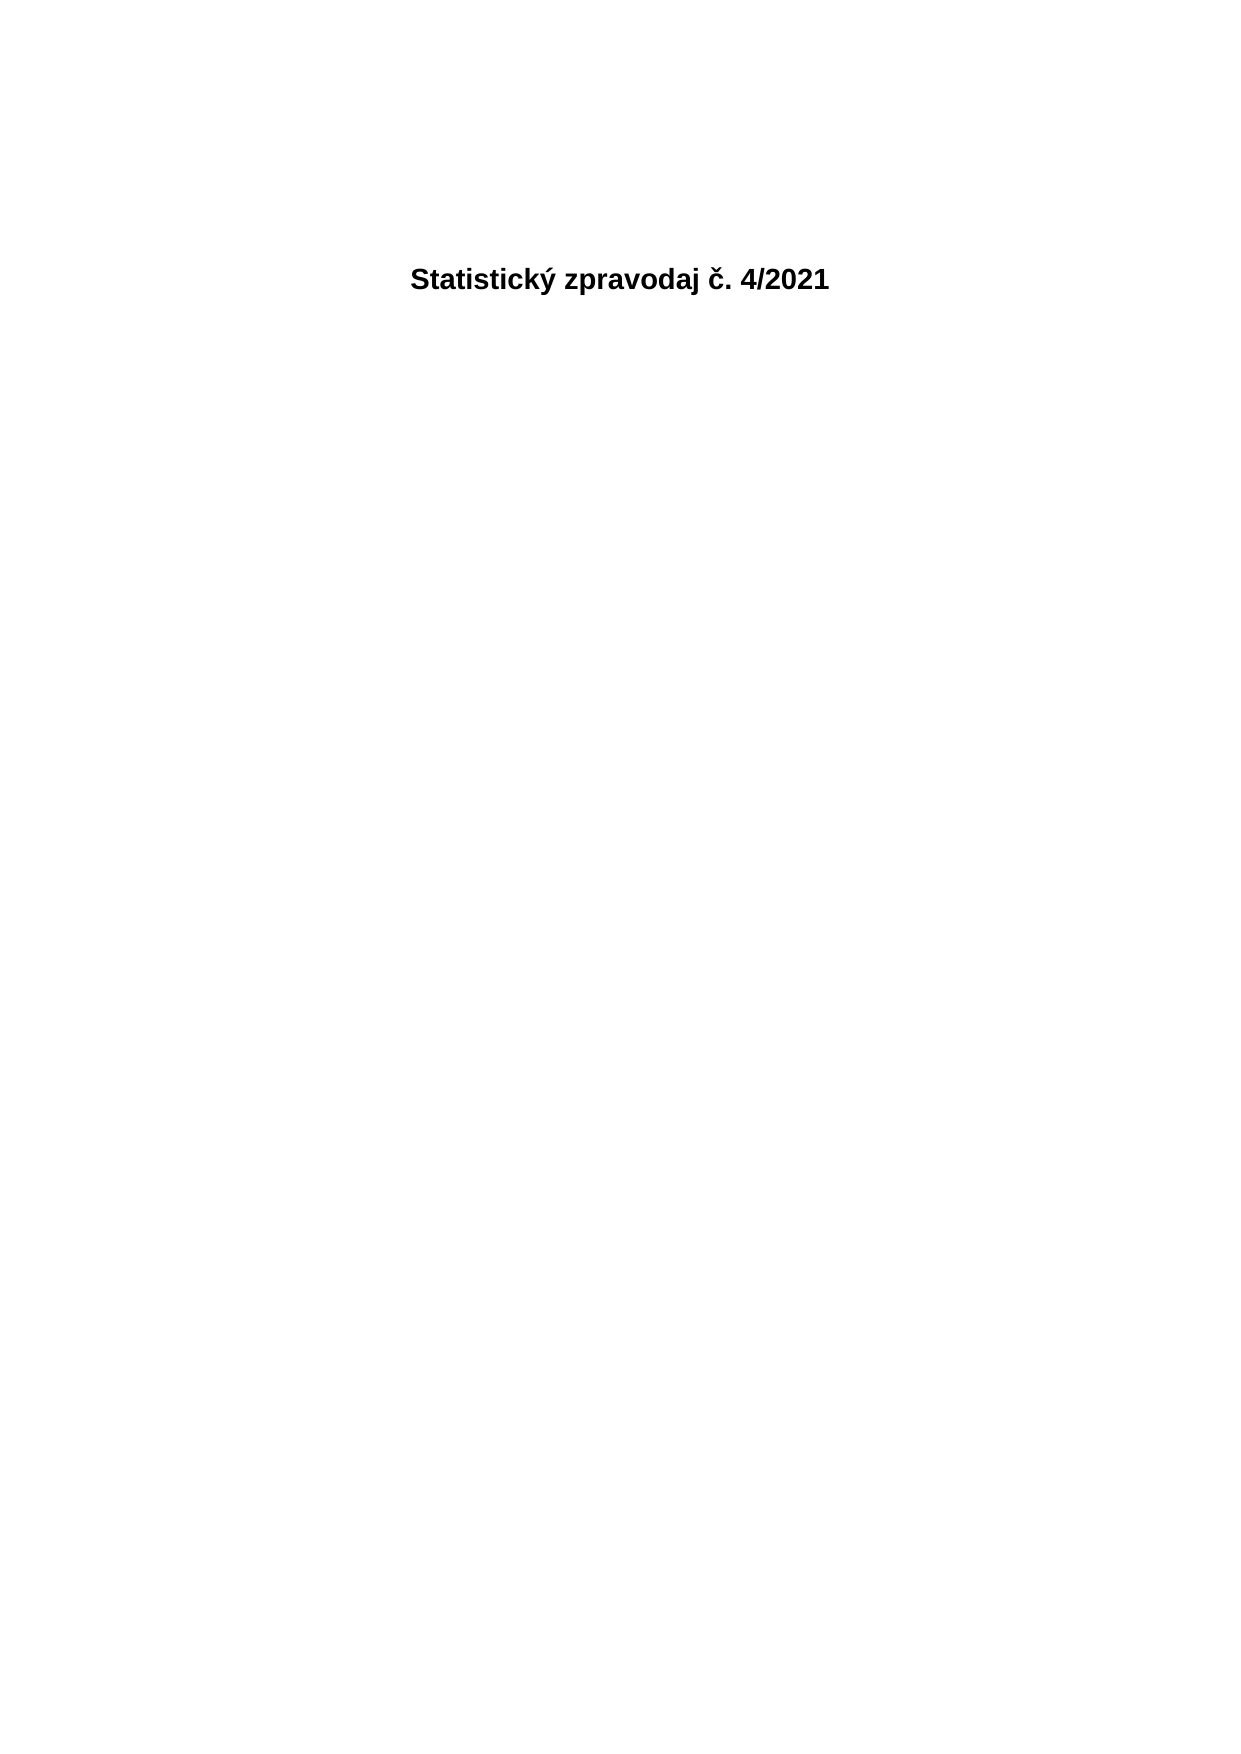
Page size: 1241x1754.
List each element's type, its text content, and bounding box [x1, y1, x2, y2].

text Statistický zpravodaj č. 4/2021 [133, 262, 1107, 296]
